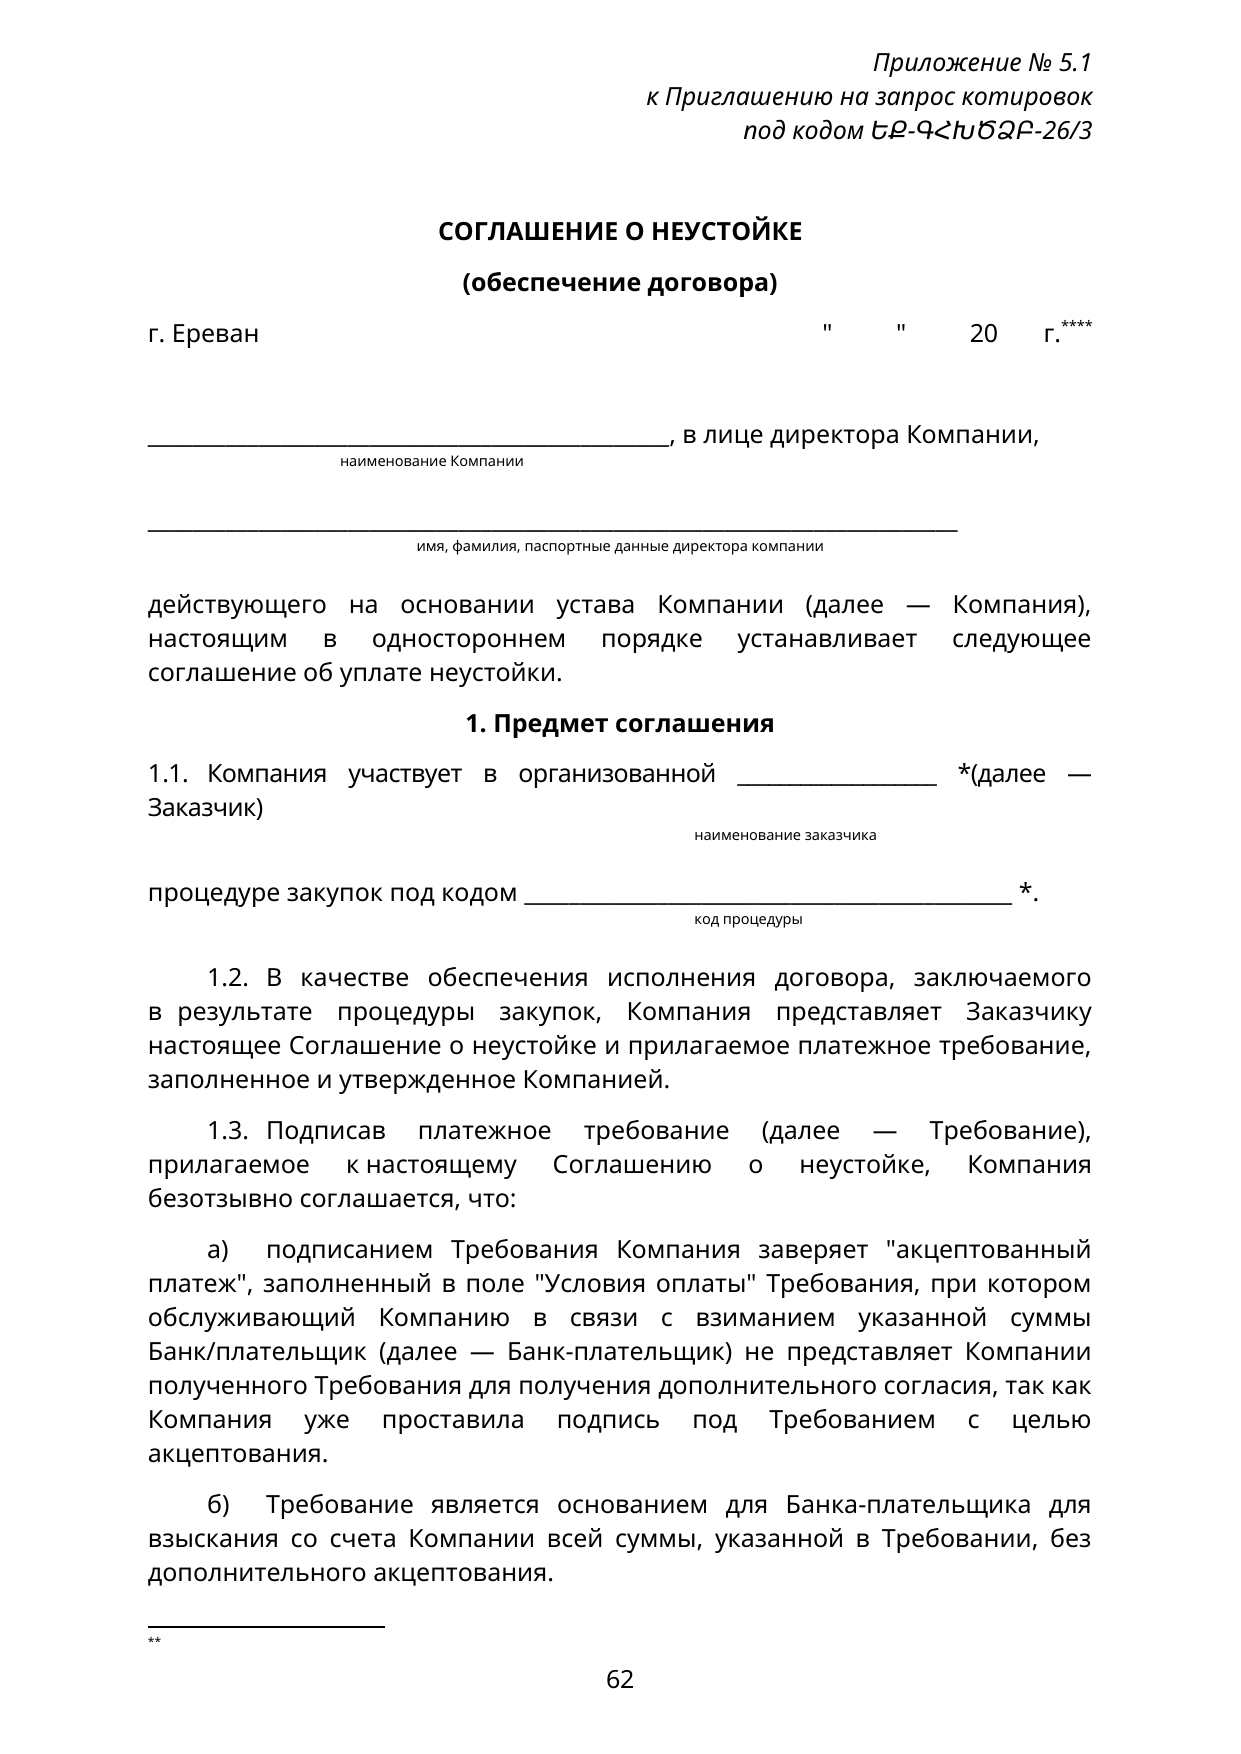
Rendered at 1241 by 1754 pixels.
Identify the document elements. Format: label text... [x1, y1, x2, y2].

text действующего на основании устава Компании (далее — Компания), настоящим в одностороннем порядке устанавливает следующее соглашение об уплате неустойки. [148, 586, 1092, 689]
text а) подписанием Требования Компания заверяет "акцептованный платеж", заполненный в поле "Условия оплаты" Требования, при котором обслуживающий Компанию в связи с взиманием указанной суммы Банк/плательщик (далее — Банк-плательщик) не представляет Компании полученного Требования для получения дополнительного согласия, так как Компания уже проставила подпись под Требованием с целью акцептования. [148, 1232, 1092, 1470]
text Приложение № 5.1 [148, 44, 1092, 78]
text 1.3. Подписав платежное требование (далее — Требование), прилагаемое к настоящему Соглашению о неустойке, Компания безотзывно соглашается, что: [148, 1113, 1092, 1215]
text к Приглашению на запрос котировок под кодом ԵՔ-ԳՀԽԾՁԲ-26/3 [148, 78, 1092, 147]
table_header " " 20 г.** [635, 315, 1104, 366]
text _________________________________________________________________________ [148, 502, 1092, 536]
text б) Требование является основанием для Банка-плательщика для взыскания со счета Компании всей суммы, указанной в Требовании, без дополнительного акцептования. [148, 1487, 1092, 1589]
text код процедуры [694, 909, 1092, 943]
table_header г. Ереван [136, 315, 635, 366]
text 1.2. В качестве обеспечения исполнения договора, заключаемого в результате процедуры закупок, Компания представляет Заказчику настоящее Соглашение о неустойке и прилагаемое платежное требование, заполненное и утвержденное Компанией. [148, 960, 1092, 1096]
text 1. Предмет соглашения [148, 705, 1092, 739]
text наименование Компании [340, 451, 1092, 485]
text 1.1. Компания участвует в организованной ___________________ *(далее — Заказчик) [148, 756, 1092, 824]
text процедуре закупок под кодом ____________________________________________ *. [148, 875, 1092, 909]
text _______________________________________________, в лице директора Компании, [148, 417, 1092, 451]
text имя, фамилия, паспортные данные директора компании [148, 536, 1092, 570]
text (обеспечение договора) [148, 265, 1092, 299]
text наименование заказчика [694, 824, 1092, 858]
text СОГЛАШЕНИЕ О НЕУСТОЙКЕ [148, 214, 1092, 248]
